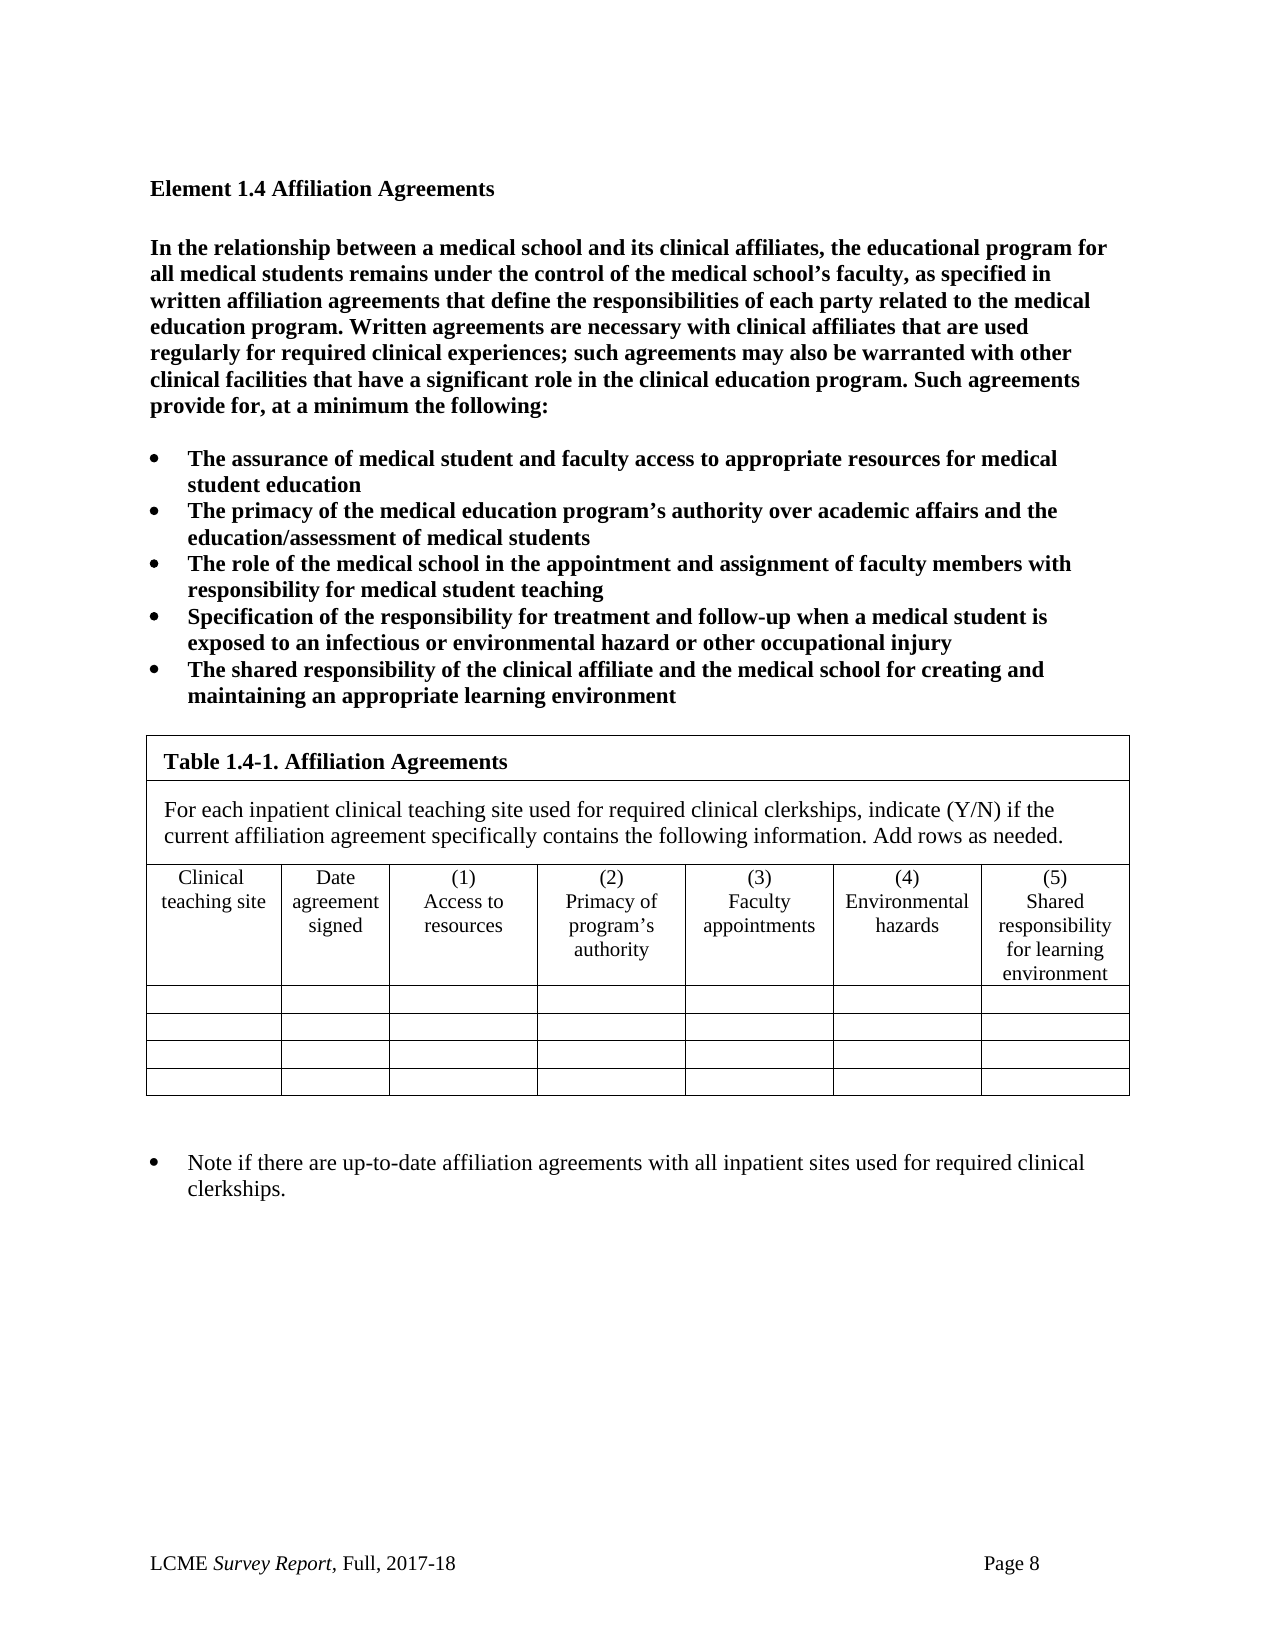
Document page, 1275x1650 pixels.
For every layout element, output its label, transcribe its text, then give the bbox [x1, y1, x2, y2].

table_cell [390, 1069, 537, 1095]
table_cell [982, 1069, 1129, 1095]
table_cell Date agreement signed [282, 865, 389, 985]
table_cell [390, 1014, 537, 1040]
table_cell [538, 1041, 685, 1067]
table_cell [982, 986, 1129, 1013]
list The shared responsibility of the clinical affiliate and the medical school for creating and maintaining an appropriate learning environment [150, 656, 1125, 708]
table_header Table 1.4-1. Affiliation Agreements [147, 736, 1129, 780]
table_cell [147, 986, 281, 1013]
list The role of the medical school in the appointment and assignment of faculty members with responsibility for medical student teaching [150, 550, 1125, 603]
table_cell [390, 986, 537, 1013]
table_cell [834, 1069, 981, 1095]
table_cell [282, 1014, 389, 1040]
table_cell [686, 986, 833, 1013]
table_cell (3) Faculty appointments [686, 865, 833, 985]
table_cell [834, 1041, 981, 1067]
text In the relationship between a medical school and its clinical affiliates, the educational program for all medical students remains under the control of the medical school’s faculty, as specified in written affiliation agreements that define the responsibilities of each party related to the medical education program. Written agreements are necessary with clinical affiliates that are used regularly for required clinical experiences; such agreements may also be warranted with other clinical facilities that have a significant role in the clinical education program. Such agreements provide for, at a minimum the following: [150, 234, 1125, 418]
list The primacy of the medical education program’s authority over academic affairs and the education/assessment of medical students [150, 497, 1125, 550]
list The assurance of medical student and faculty access to appropriate resources for medical student education [150, 445, 1125, 497]
table_cell [982, 1014, 1129, 1040]
table_cell [834, 1014, 981, 1040]
table_cell (5) Shared responsibility for learning environment [982, 865, 1129, 985]
table_cell (1) Access to resources [390, 865, 537, 985]
table_cell Clinical teaching site [147, 865, 281, 985]
list Specification of the responsibility for treatment and follow-up when a medical student is exposed to an infectious or environmental hazard or other occupational injury [150, 603, 1125, 656]
table_cell [686, 1014, 833, 1040]
table_cell [982, 1041, 1129, 1067]
subtitle Element 1.4 Affiliation Agreements [150, 175, 1125, 201]
table_cell [147, 1014, 281, 1040]
table_cell [686, 1041, 833, 1067]
table_cell For each inpatient clinical teaching site used for required clinical clerkships, indicate (Y/N) if the current affiliation agreement specifically contains the following information. Add rows as needed. [147, 781, 1129, 864]
table_cell (2) Primacy of program’s authority [538, 865, 685, 985]
table_cell [147, 1041, 281, 1067]
table_cell [538, 986, 685, 1013]
table_cell [390, 1041, 537, 1067]
list Note if there are up-to-date affiliation agreements with all inpatient sites used for required clinical clerkships. [150, 1148, 1125, 1201]
table_cell [282, 1041, 389, 1067]
table_cell [147, 1069, 281, 1095]
table_cell [834, 986, 981, 1013]
table_cell [686, 1069, 833, 1095]
table_cell [282, 1069, 389, 1095]
table_cell [538, 1069, 685, 1095]
table_cell [282, 986, 389, 1013]
table_cell [538, 1014, 685, 1040]
table_cell (4) Environmental hazards [834, 865, 981, 985]
